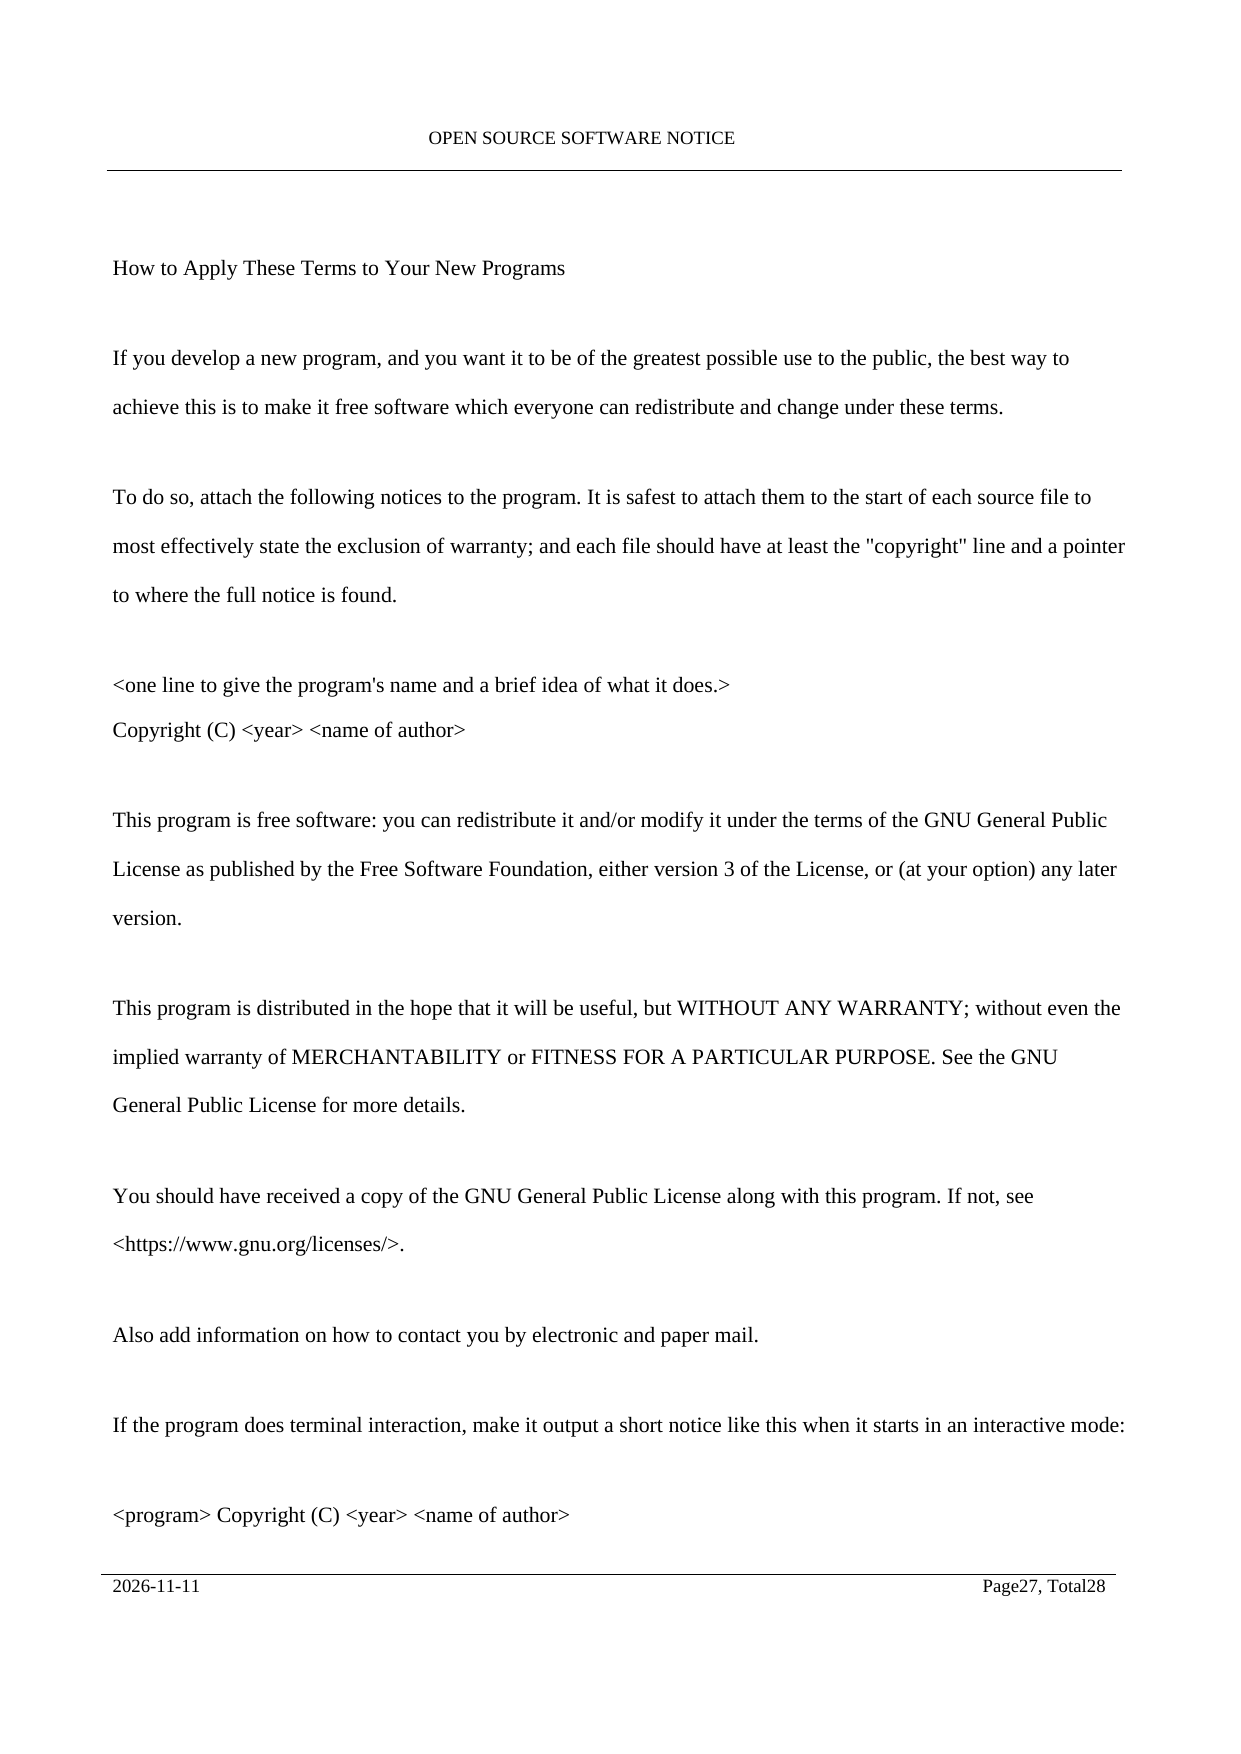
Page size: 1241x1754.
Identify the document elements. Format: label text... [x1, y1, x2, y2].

text <program> Copyright (C) <year> <name of author> [112, 1498, 1128, 1531]
text How to Apply These Terms to Your New Programs [112, 251, 1128, 284]
text If you develop a new program, and you want it to be of the greatest possible use to the public, the best way to achieve this is to make it free software which everyone can redistribute and change under these terms. [112, 342, 1128, 423]
text If the program does terminal interaction, make it output a short notice like this when it starts in an interactive mode: [112, 1408, 1128, 1441]
text Copyright (C) <year> <name of author> [112, 713, 1128, 746]
text This program is free software: you can redistribute it and/or modify it under the terms of the GNU General Public License as published by the Free Software Foundation, either version 3 of the License, or (at your option) any later version. [112, 804, 1128, 934]
text This program is distributed in the hope that it will be useful, but WITHOUT ANY WARRANTY; without even the implied warranty of MERCHANTABILITY or FITNESS FOR A PARTICULAR PURPOSE. See the GNU General Public License for more details. [112, 991, 1128, 1121]
text <one line to give the program's name and a brief idea of what it does.> [112, 668, 1128, 701]
text Also add information on how to contact you by electronic and paper mail. [112, 1318, 1128, 1351]
text You should have received a copy of the GNU General Public License along with this program. If not, see <https://www.gnu.org/licenses/>. [112, 1179, 1128, 1260]
text To do so, attach the following notices to the program. It is safest to attach them to the start of each source file to most effectively state the exclusion of warranty; and each file should have at least the "copyright" line and a pointer to where the full notice is found. [112, 481, 1128, 611]
